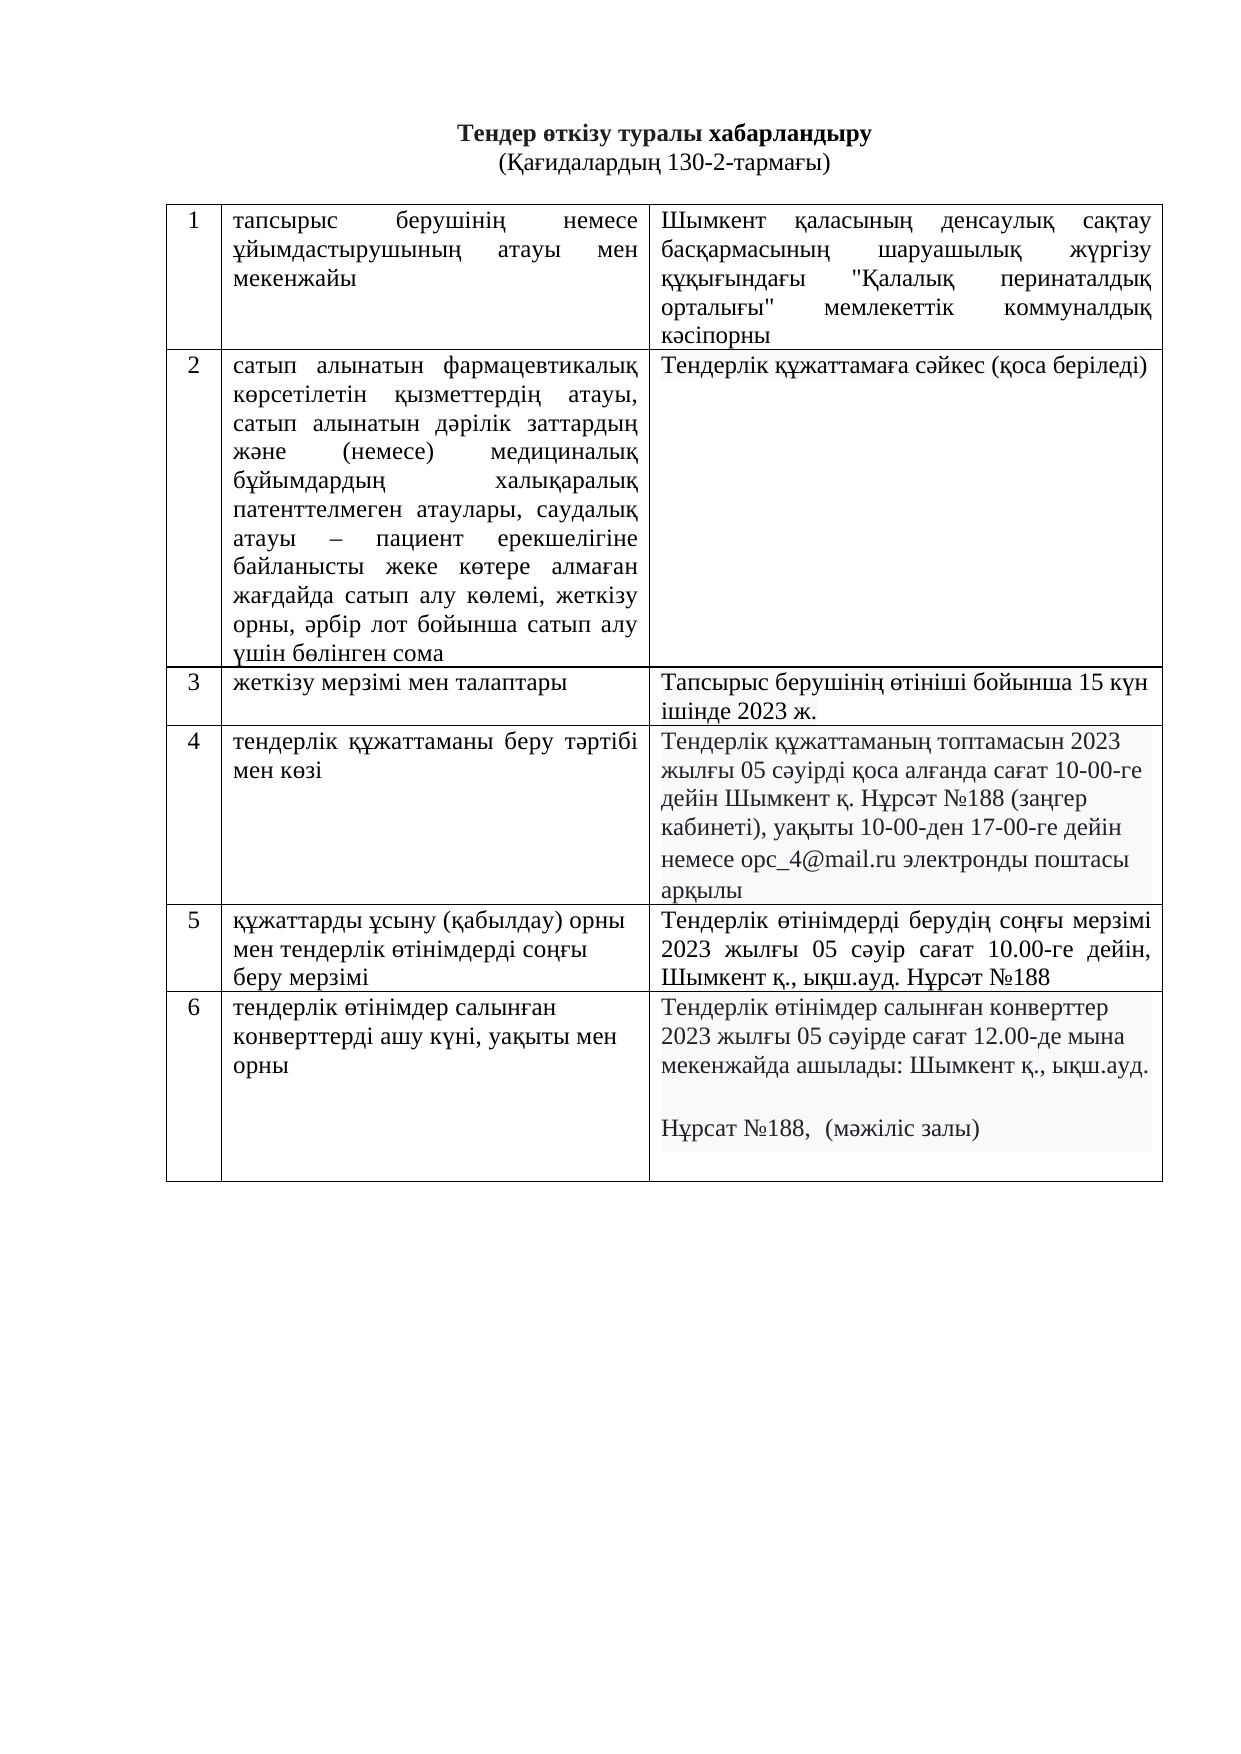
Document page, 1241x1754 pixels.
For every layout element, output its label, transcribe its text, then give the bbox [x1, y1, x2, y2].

table_cell Тапсырыс берушінің өтініші бойынша 15 күн ішінде 2023 ж. [817, 668, 1162, 725]
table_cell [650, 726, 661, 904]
table_cell Тендерлік өтінімдер салынған конверттер 2023 жылғы 05 сәуірде сағат 12.00-де мына мекенжайда ашылады: Шымкент қ., ықш.ауд. Нұрсат №188, (мәжіліс залы) [650, 992, 1162, 1181]
table_cell 3 [167, 668, 221, 725]
table_cell тендерлік құжаттаманы беру тәртібі мен көзі [222, 726, 649, 904]
table_cell 6 [167, 992, 221, 1181]
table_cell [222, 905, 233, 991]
text Тендер өткізу туралы хабарландыру [177, 118, 1152, 147]
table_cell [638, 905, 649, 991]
table_cell Тендерлік құжаттамаға сәйкес (қоса беріледі) [650, 350, 1162, 666]
table_cell жеткізу мерзімі мен талаптары [222, 668, 649, 725]
table_header тапсырыс берушінің немесе ұйымдастырушының атауы мен мекенжайы [222, 205, 649, 349]
table_header Шымкент қаласының денсаулық сақтау басқармасының шаруашылық жүргізу құқығындағы "Қалалық перинаталдық орталығы" мемлекеттік коммуналдық кәсіпорны [650, 205, 1162, 349]
table_cell 4 [167, 726, 221, 904]
table_header 1 [167, 205, 221, 349]
table_cell сатып алынатын фармацевтикалық көрсетілетін қызметтердің атауы, сатып алынатын дәрілік заттардың және (немесе) медициналық бұйымдардың халықаралық патенттелмеген атаулары, саудалық атауы – пациент ерекшелігіне байланысты жеке көтере алмаған жағдайда сатып алу көлемі, жеткізу орны, әрбір лот бойынша сатып алу үшін бөлінген сома [222, 350, 649, 666]
table_cell Тендерлік өтінімдерді берудің соңғы мерзімі 2023 жылғы 05 сәуір сағат 10.00-ге дейін, Шымкент қ., ықш.ауд. Нұрсәт №188 [650, 905, 1162, 991]
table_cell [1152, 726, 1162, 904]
text (Қағидалардың 130-2-тармағы) [177, 147, 1152, 176]
table_cell 2 [167, 350, 221, 666]
table_cell 5 [167, 905, 221, 991]
table_cell тендерлік өтінімдер салынған конверттерді ашу күні, уақыты мен орны [222, 992, 649, 1181]
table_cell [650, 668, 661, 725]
